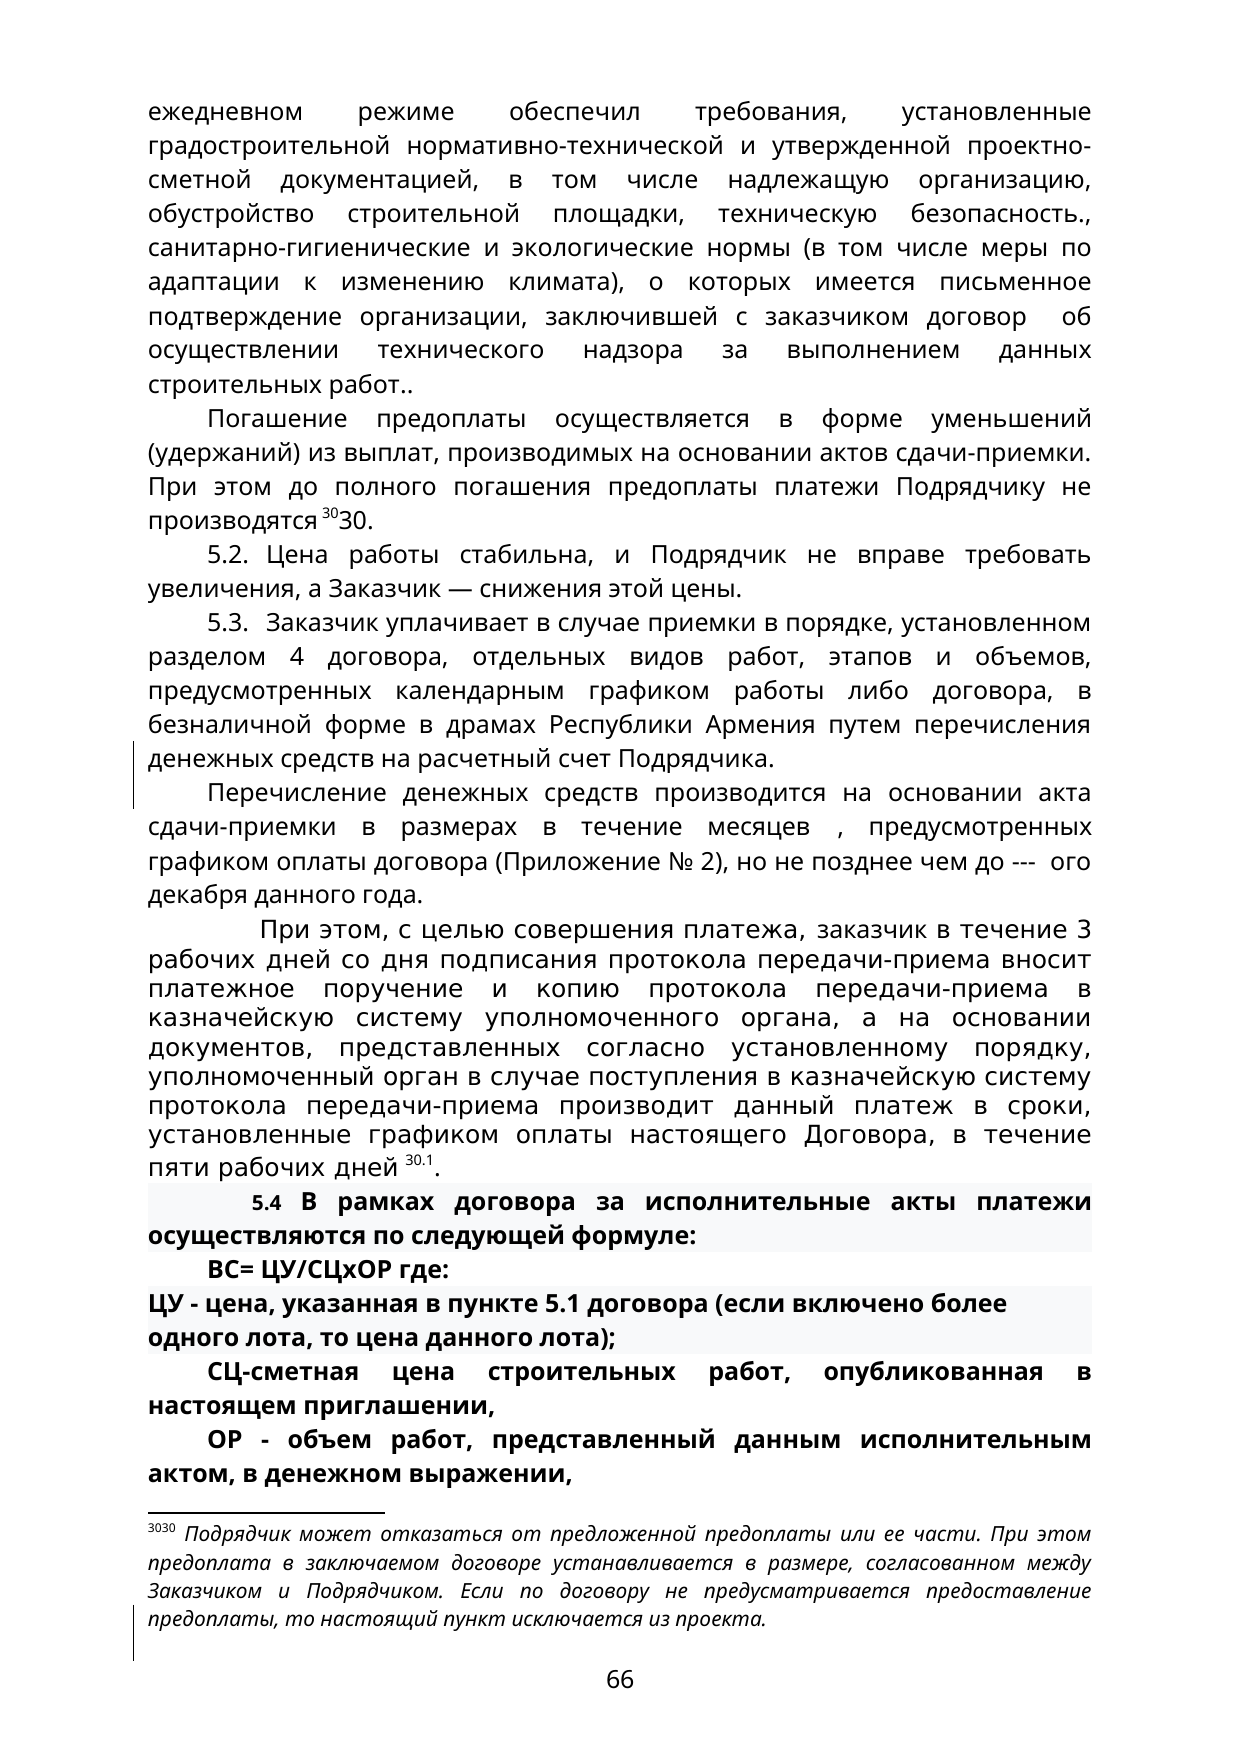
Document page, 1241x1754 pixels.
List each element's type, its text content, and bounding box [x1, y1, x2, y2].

text ЦУ - цена, указанная в пункте 5.1 договора (если включено более одного лота, то цена данного лота); [148, 1286, 1092, 1354]
text 5.2. Цена работы стабильна, и Подрядчик не вправе требовать увеличения, а Заказчик — снижения этой цены. [148, 537, 1092, 605]
text ВС= ЦУ/СЦxОР где: [148, 1252, 1092, 1286]
text 5.4 В рамках договора за исполнительные акты платежи осуществляются по следующей формуле: [148, 1183, 1092, 1252]
text 5.3. Заказчик уплачивает в случае приемки в порядке, установленном разделом 4 договора, отдельных видов работ, этапов и объемов, предусмотренных календарным графиком работы либо договора, в безналичной форме в драмах Республики Армения путем перечисления денежных средств на расчетный счет Подрядчика. [148, 605, 1092, 775]
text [148, 94, 1092, 400]
text ОР - объем работ, представленный данным исполнительным актом, в денежном выражении, [148, 1422, 1092, 1490]
text Перечисление денежных средств производится на основании акта сдачи-приемки в размерах в течение месяцев , предусмотренных графиком оплаты договора (Приложение № 2), но не позднее чем до --- ого декабря данного года. [148, 775, 1092, 911]
text При этом, с целью совершения платежа, заказчик в течение 3 рабочих дней со дня подписания протокола передачи-приема вносит платежное поручение и копию протокола передачи-приема в казначейскую систему уполномоченного органа, а на основании документов, представленных согласно установленному порядку, уполномоченный орган в случае поступления в казначейскую систему протокола передачи-приема производит данный платеж в сроки, установленные графиком օплаты настоящего Договора, в течение пяти рабочих дней 30.1. [148, 911, 1092, 1183]
text Погашение предоплаты осуществляется в форме уменьшений (удержаний) из выплат, производимых на основании актов сдачи-приемки. При этом до полного погашения предоплаты платежи Подрядчику не производятся 30. [148, 400, 1092, 537]
text СЦ-сметная цена строительных работ, опубликованная в настоящем приглашении, [148, 1354, 1092, 1422]
